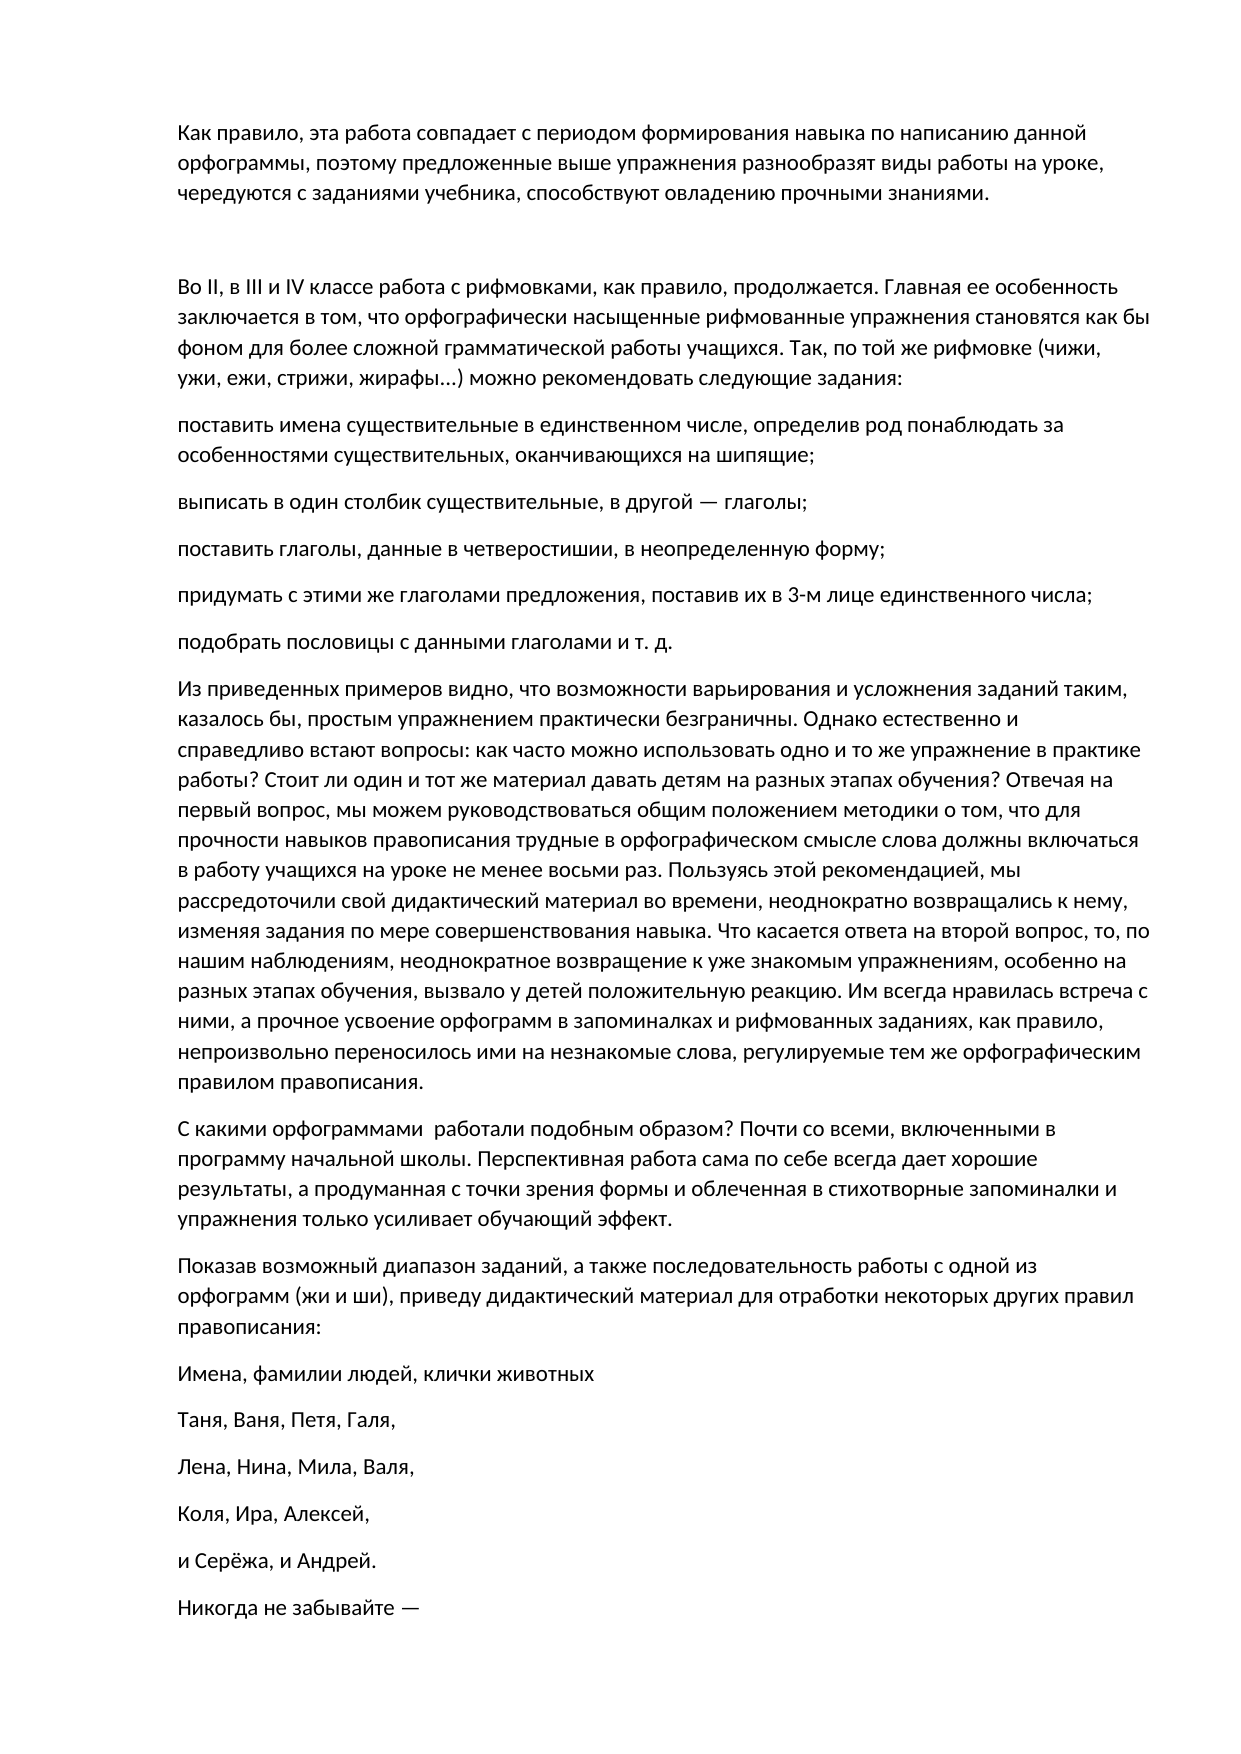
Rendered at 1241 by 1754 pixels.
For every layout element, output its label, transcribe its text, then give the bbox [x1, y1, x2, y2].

text Из приведенных примеров видно, что возможности варьирования и усложнения заданий таким, казалось бы, простым упражнением практически безграничны. Однако естественно и справедливо встают вопросы: как часто можно использовать одно и то же упражнение в практике работы? Стоит ли один и тот же материал давать детям на разных этапах обучения? Отвечая на первый вопрос, мы можем руководствоваться общим положением методики о том, что для прочности навыков правописания трудные в орфографическом смысле слова должны включаться в работу учащихся на уроке не менее восьми раз. Пользуясь этой рекомендацией, мы рассредоточили свой дидактический материал во времени, неоднократно возвращались к нему, изменяя задания по мере совершенствования навыка. Что касается ответа на второй вопрос, то, по нашим наблюдениям, неоднократное возвращение к уже знакомым упражнениям, особенно на разных этапах обучения, вызвало у детей положительную реакцию. Им всегда нравилась встреча с ними, а прочное усвоение орфограмм в запоминалках и рифмованных заданиях, как правило, непроизвольно переносилось ими на незнакомые слова, регулируемые тем же орфографическим правилом правописания. [177, 674, 1152, 1095]
text поставить имена существительные в единственном числе, определив род понаблюдать за особенностями существительных, оканчивающихся на шипящие; [177, 410, 1152, 468]
text Никогда не забывайте — [177, 1593, 1152, 1621]
text выписать в один столбик существительные, в другой — глаголы; [177, 487, 1152, 515]
text подобрать пословицы с данными глаголами и т. д. [177, 627, 1152, 656]
text Во II, в III и IV классе работа с рифмовками, как правило, продолжается. Главная ее особенность заключается в том, что орфографически насыщенные рифмованные упражнения становятся как бы фоном для более сложной грамматической работы учащихся. Так, по той же рифмовке (чижи, ужи, ежи, стрижи, жирафы...) можно рекомендовать следующие задания: [177, 272, 1152, 391]
text С какими орфограммами работали подобным образом? Почти со всеми, включенными в программу начальной школы. Перспективная работа сама по себе всегда дает хорошие результаты, а продуманная с точки зрения формы и облеченная в стихотворные запоминалки и упражнения только усиливает обучающий эффект. [177, 1114, 1152, 1233]
text Имена, фамилии людей, клички животных [177, 1359, 1152, 1387]
text Показав возможный диапазон заданий, а также последовательность работы с одной из орфограмм (жи и ши), приведу дидактический материал для отработки некоторых других правил правописания: [177, 1251, 1152, 1340]
text Коля, Ира, Алексей, [177, 1499, 1152, 1527]
text и Серёжа, и Андрей. [177, 1546, 1152, 1574]
text поставить глаголы, данные в четверостишии, в неопределенную форму; [177, 534, 1152, 562]
text Таня, Ваня, Петя, Галя, [177, 1406, 1152, 1434]
text Как правило, эта работа совпадает с периодом формирования навыка по написанию данной орфограммы, поэтому предложенные выше упражнения разнообразят виды работы на уроке, чередуются с заданиями учебника, способствуют овладению прочными знаниями. [177, 118, 1152, 207]
text Лена, Нина, Мила, Валя, [177, 1452, 1152, 1481]
text придумать с этими же глаголами предложения, поставив их в 3-м лице единственного числа; [177, 581, 1152, 609]
